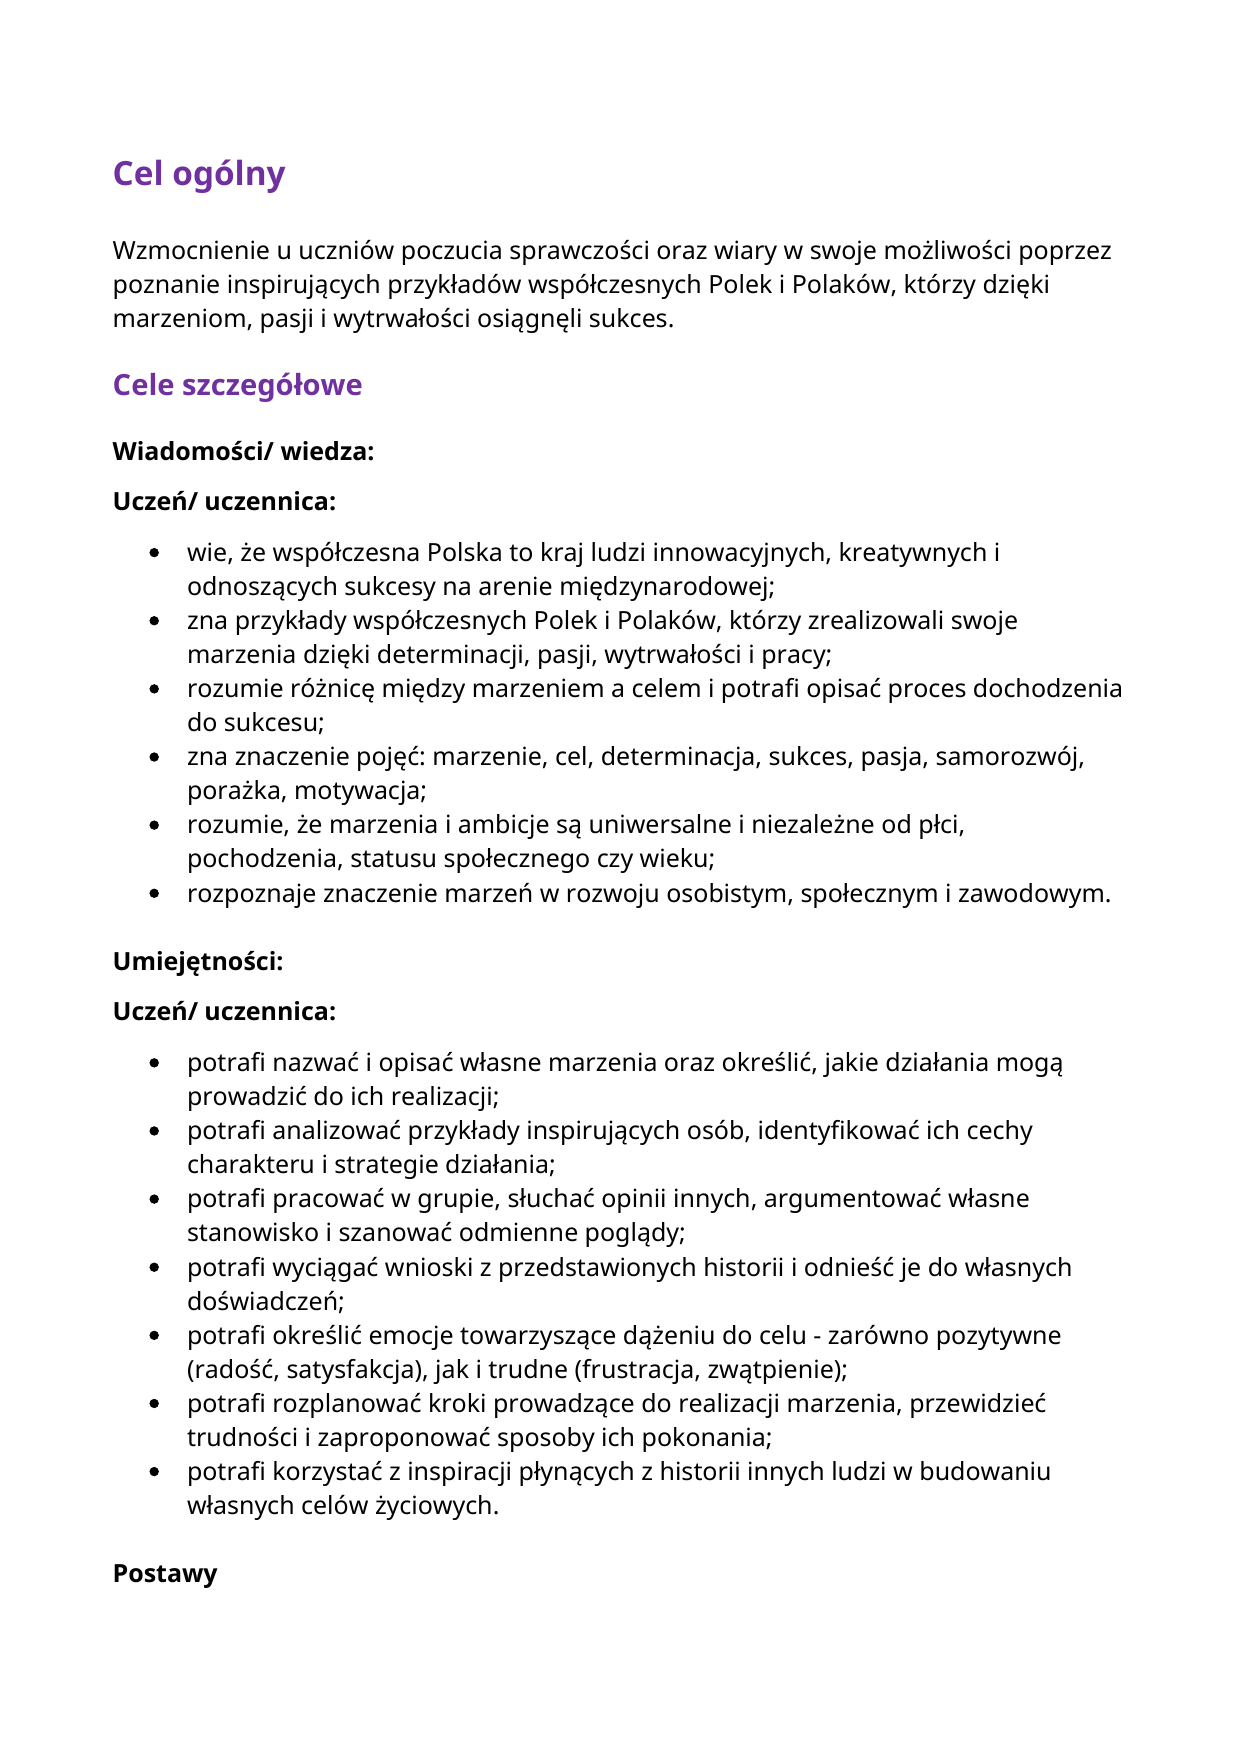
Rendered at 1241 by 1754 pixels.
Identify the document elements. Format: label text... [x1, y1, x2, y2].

list potrafi nazwać i opisać własne marzenia oraz określić, jakie działania mogą prowadzić do ich realizacji; [150, 1045, 1128, 1113]
list potrafi wyciągać wnioski z przedstawionych historii i odnieść je do własnych doświadczeń; [150, 1249, 1128, 1317]
text Umiejętności: [112, 909, 1128, 977]
list potrafi określić emocje towarzyszące dążeniu do celu - zarówno pozytywne (radość, satysfakcja), jak i trudne (frustracja, zwątpienie); [150, 1317, 1128, 1385]
list potrafi korzystać z inspiracji płynących z historii innych ludzi w budowaniu własnych celów życiowych. [150, 1453, 1128, 1522]
text Wzmocnienie u uczniów poczucia sprawczości oraz wiary w swoje możliwości poprzez poznanie inspirujących przykładów współczesnych Polek i Polaków, którzy dzięki marzeniom, pasji i wytrwałości osiągnęli sukces. [112, 233, 1128, 335]
list rozpoznaje znaczenie marzeń w rozwoju osobistym, społecznym i zawodowym. [150, 875, 1128, 909]
text Uczeń/ uczennica: [112, 484, 1128, 518]
list zna znaczenie pojęć: marzenie, cel, determinacja, sukces, pasja, samorozwój, porażka, motywacja; [150, 739, 1128, 807]
text Uczeń/ uczennica: [112, 994, 1128, 1028]
list rozumie, że marzenia i ambicje są uniwersalne i niezależne od płci, pochodzenia, statusu społecznego czy wieku; [150, 807, 1128, 875]
list zna przykłady współczesnych Polek i Polaków, którzy zrealizowali swoje marzenia dzięki determinacji, pasji, wytrwałości i pracy; [150, 603, 1128, 671]
list potrafi pracować w grupie, słuchać opinii innych, argumentować własne stanowisko i szanować odmienne poglądy; [150, 1181, 1128, 1249]
list rozumie różnicę między marzeniem a celem i potrafi opisać proces dochodzenia do sukcesu; [150, 671, 1128, 739]
text Postawy [112, 1522, 1128, 1590]
list potrafi rozplanować kroki prowadzące do realizacji marzenia, przewidzieć trudności i zaproponować sposoby ich pokonania; [150, 1385, 1128, 1453]
subtitle Cel ogólny [112, 150, 1128, 195]
text Cele szczegółowe [112, 364, 1128, 404]
list wie, że współczesna Polska to kraj ludzi innowacyjnych, kreatywnych i odnoszących sukcesy na arenie międzynarodowej; [150, 534, 1128, 603]
list potrafi analizować przykłady inspirujących osób, identyfikować ich cechy charakteru i strategie działania; [150, 1113, 1128, 1181]
text Wiadomości/ wiedza: [112, 433, 1128, 467]
